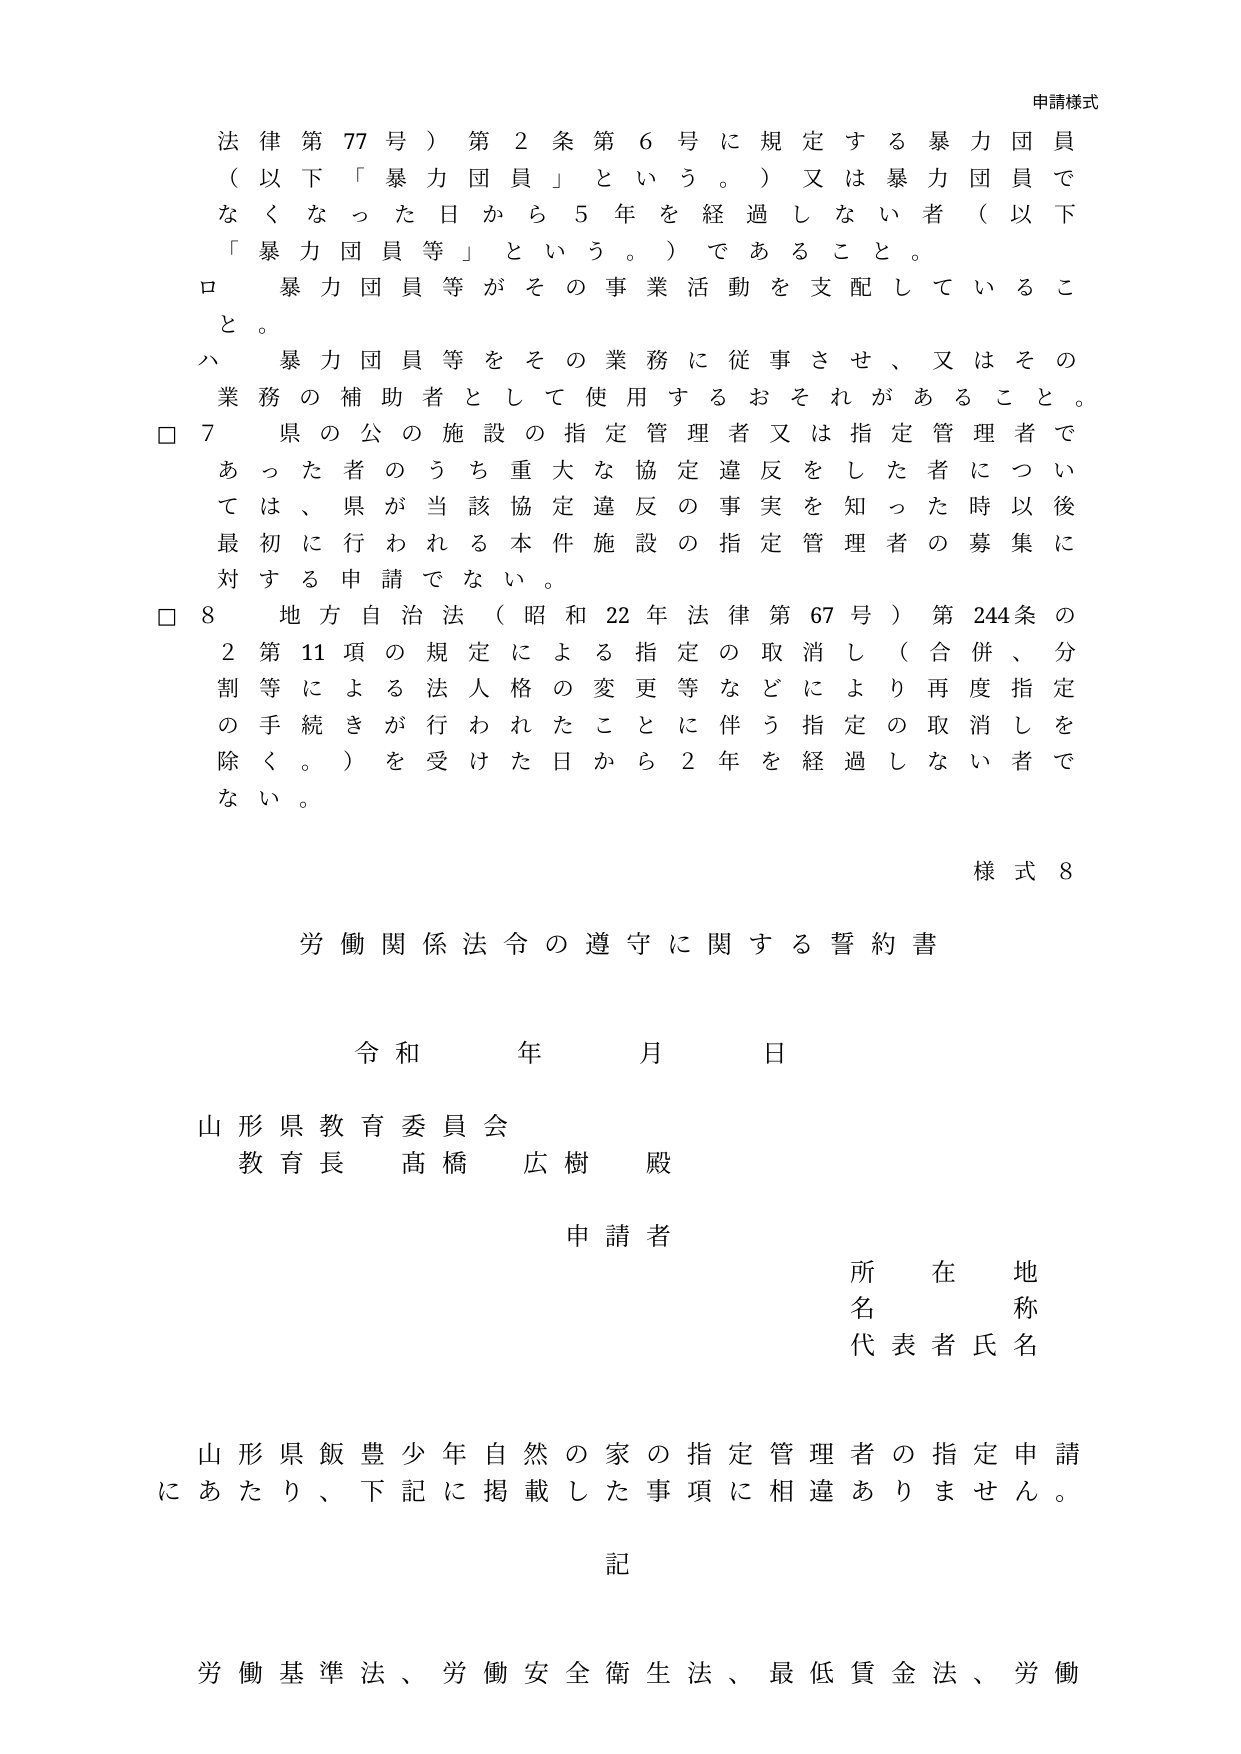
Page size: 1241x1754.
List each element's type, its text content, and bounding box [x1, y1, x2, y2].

text 様式８ [156, 851, 1096, 888]
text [182, 122, 1096, 268]
text □７ 県の公の施設の指定管理者又は指定管理者であった者のうち重大な協定違反をした者については、県が当該協定違反の事実を知った時以後最初に行われる本件施設の指定管理者の募集に対する申請でない。 [156, 414, 1096, 596]
text ロ 暴力団員等がその事業活動を支配していること。 [182, 268, 1096, 341]
text 山形県教育委員会 [156, 1107, 1096, 1143]
text 令和 年 月 日 [156, 997, 1001, 1070]
text 代表者氏名 [156, 1325, 1096, 1362]
text 申請者 [156, 1216, 1096, 1252]
text 所 在 地 [156, 1252, 1096, 1289]
text ハ 暴力団員等をその業務に従事させ、又はその業務の補助者として使用するおそれがあること。 [182, 341, 1096, 414]
text 名 称 [156, 1289, 1096, 1325]
text 労働関係法令の遵守に関する誓約書 [156, 924, 1096, 961]
text 山形県飯豊少年自然の家の指定管理者の指定申請にあたり、下記に掲載した事項に相違ありません。 [156, 1435, 1096, 1508]
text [156, 1653, 1096, 1690]
text 教育長 髙橋 広樹 殿 [156, 1143, 1096, 1179]
text □８ 地方自治法（昭和22年法律第67号）第244条の２第11項の規定による指定の取消し（合併、分割等による法人格の変更等などにより再度指定の手続きが行われたことに伴う指定の取消しを除く。）を受けた日から２年を経過しない者でない。 [156, 596, 1096, 815]
subtitle 記 [156, 1544, 1096, 1581]
